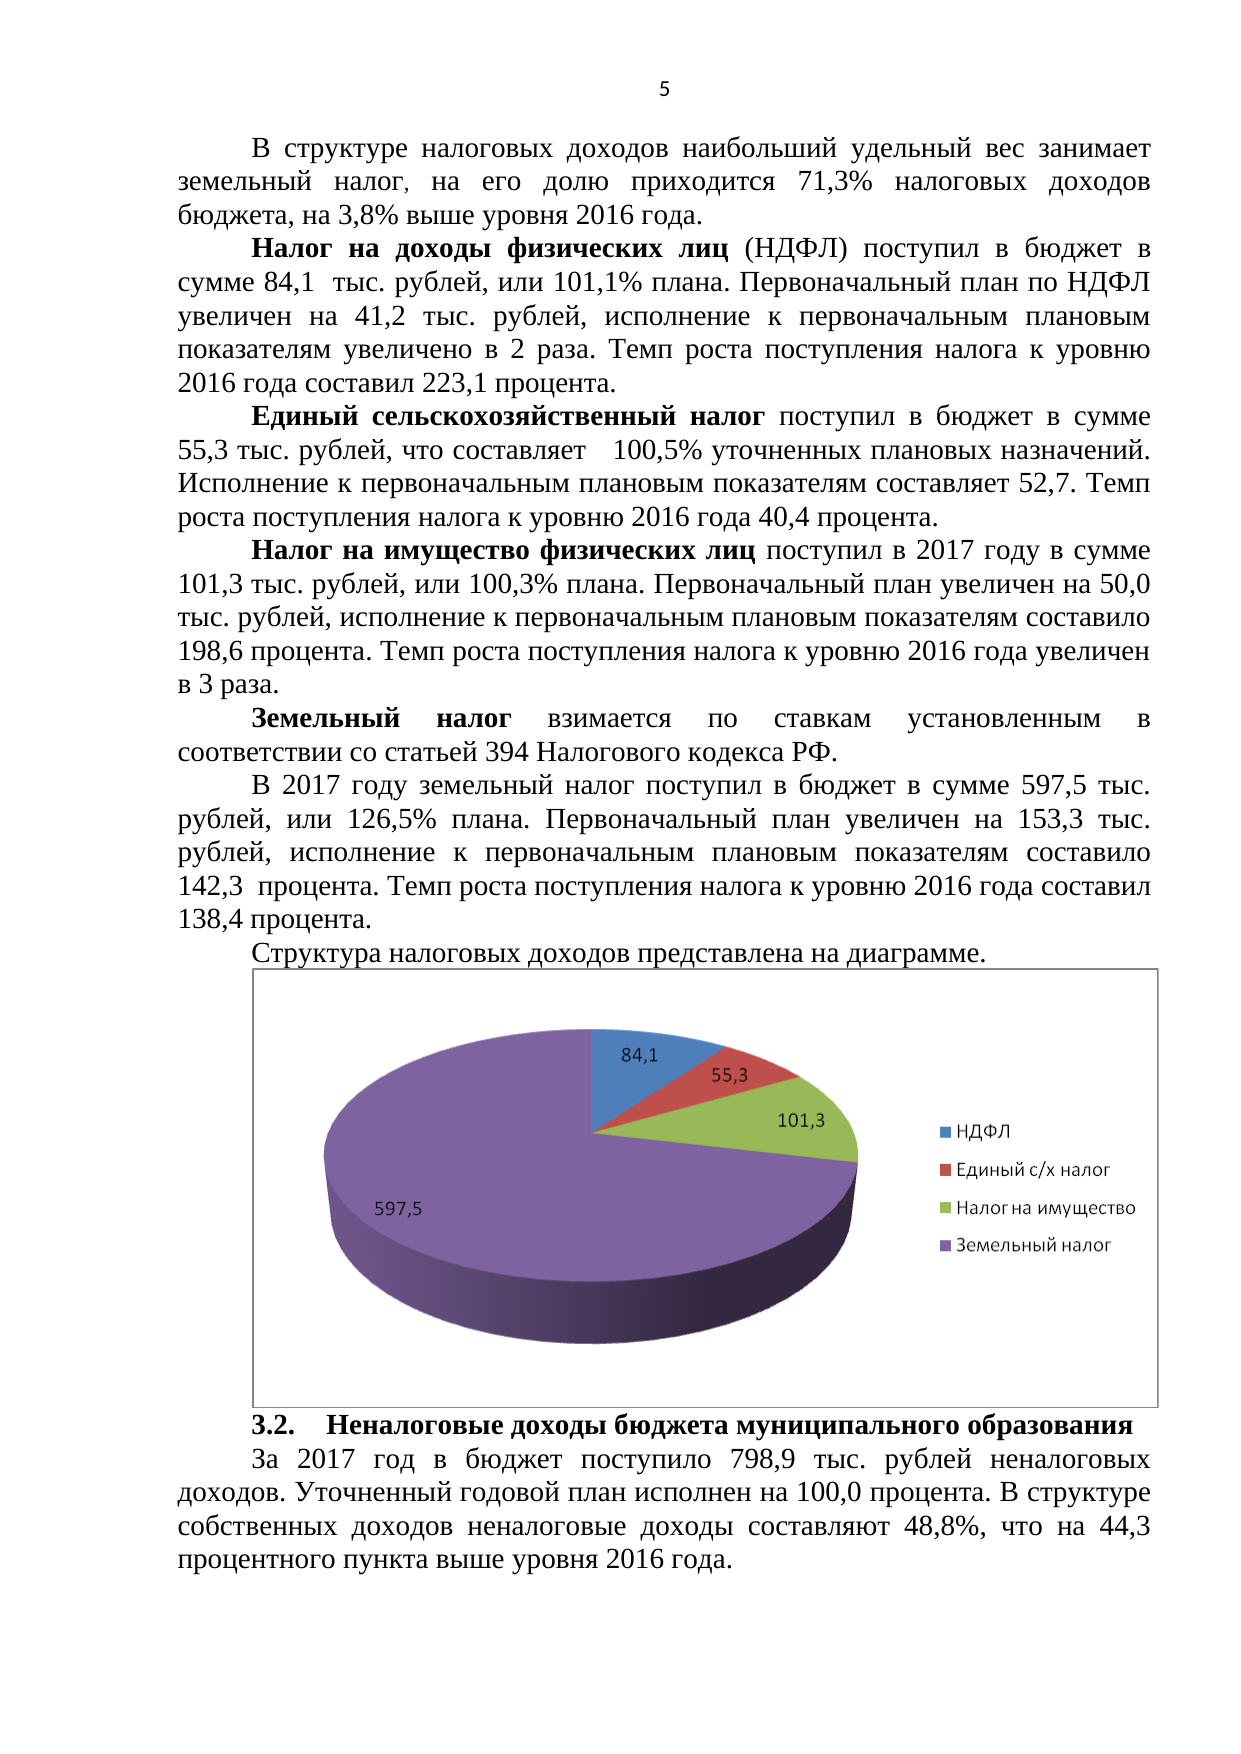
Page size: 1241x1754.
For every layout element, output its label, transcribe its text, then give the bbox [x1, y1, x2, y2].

text За 2017 год в бюджет поступило 798,9 тыс. рублей неналоговых доходов. Уточненный годовой план исполнен на 100,0 процента. В структуре собственных доходов неналоговые доходы составляют 48,8%, что на 44,3 процентного пункта выше уровня 2016 года. [177, 1441, 1152, 1575]
text В 2017 году земельный налог поступил в бюджет в сумме 597,5 тыс. рублей, или 126,5% плана. Первоначальный план увеличен на 153,3 тыс. рублей, исполнение к первоначальным плановым показателям составило 142,3 процента. Темп роста поступления налога к уровню 2016 года составил 138,4 процента. [177, 767, 1152, 935]
text Структура налоговых доходов представлена на диаграмме. [177, 935, 1152, 968]
picture [251, 968, 1159, 1408]
list Неналоговые доходы бюджета муниципального образования [251, 1408, 1152, 1441]
text Налог на имущество физических лиц поступил в 2017 году в сумме 101,3 тыс. рублей, или 100,3% плана. Первоначальный план увеличен на 50,0 тыс. рублей, исполнение к первоначальным плановым показателям составило 198,6 процента. Темп роста поступления налога к уровню 2016 года увеличен в 3 раза. [177, 532, 1152, 700]
text Земельный налог взимается по ставкам установленным в соответствии со статьей 394 Налогового кодекса РФ. [177, 700, 1152, 767]
text Налог на доходы физических лиц (НДФЛ) поступил в бюджет в сумме 84,1 тыс. рублей, или 101,1% плана. Первоначальный план по НДФЛ увеличен на 41,2 тыс. рублей, исполнение к первоначальным плановым показателям увеличено в 2 раза. Темп роста поступления налога к уровню 2016 года составил 223,1 процента. [177, 231, 1152, 398]
text В структуре налоговых доходов наибольший удельный вес занимает земельный налог, на его долю приходится 71,3% налоговых доходов бюджета, на 3,8% выше уровня 2016 года. [177, 130, 1152, 231]
text Единый сельскохозяйственный налог поступил в бюджет в сумме 55,3 тыс. рублей, что составляет 100,5% уточненных плановых назначений. Исполнение к первоначальным плановым показателям составляет 52,7. Темп роста поступления налога к уровню 2016 года 40,4 процента. [177, 398, 1152, 532]
